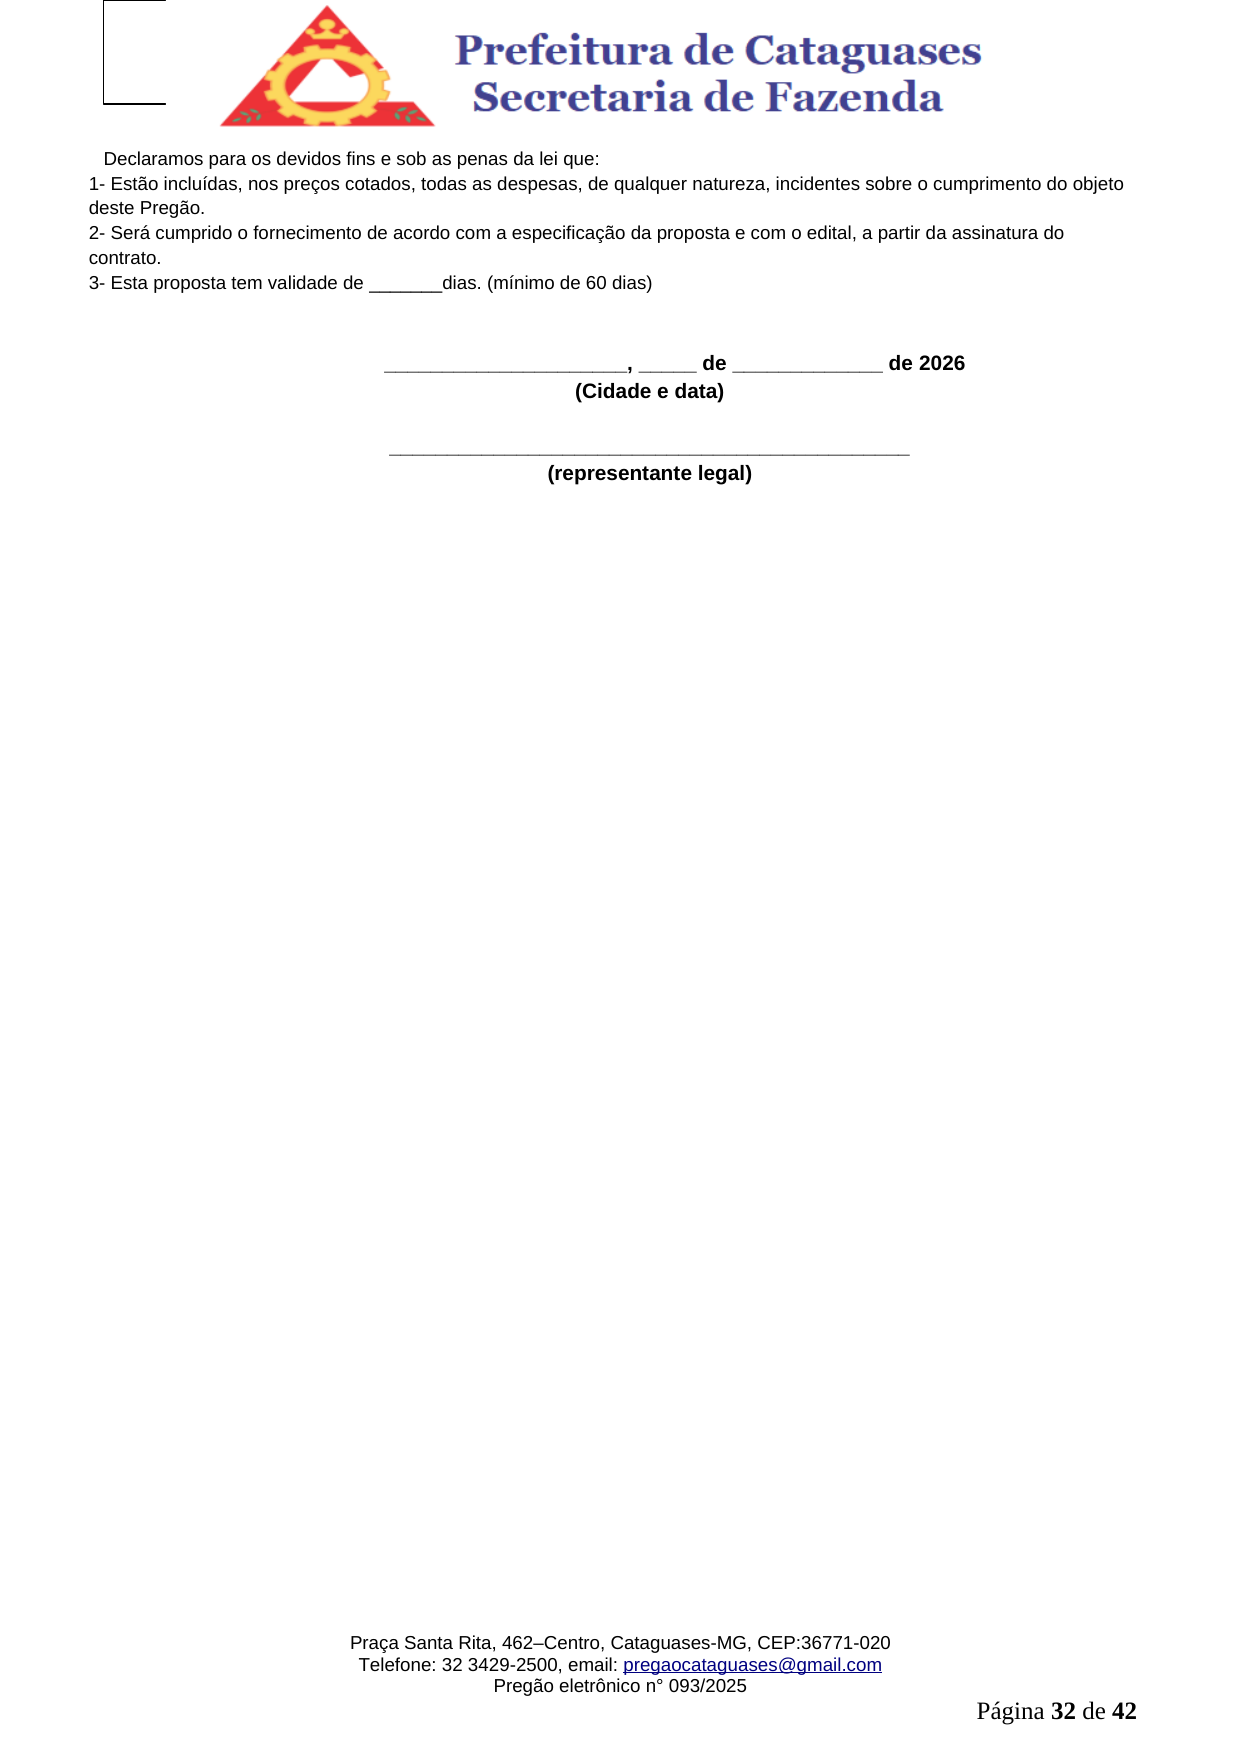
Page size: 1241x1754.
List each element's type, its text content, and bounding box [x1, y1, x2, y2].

picture [165, 0, 1075, 148]
text Declaramos para os devidos fins e sob as penas da lei que: [103, 147, 1137, 169]
text (representante legal) [103, 461, 1137, 485]
text (Cidade e data) [103, 379, 1137, 403]
text 2- Será cumprido o fornecimento de acordo com a especificação da proposta e com o edital, a partir da assinatura do contrato. [88, 222, 1137, 268]
text 3- Esta proposta tem validade de _______dias. (mínimo de 60 dias) [88, 271, 1137, 293]
text _____________________, _____ de _____________ de 2026 [148, 351, 1137, 375]
text 1- Estão incluídas, nos preços cotados, todas as despesas, de qualquer natureza, incidentes sobre o cumprimento do objeto deste Pregão. [88, 172, 1137, 219]
text _____________________________________________ [103, 434, 1137, 458]
